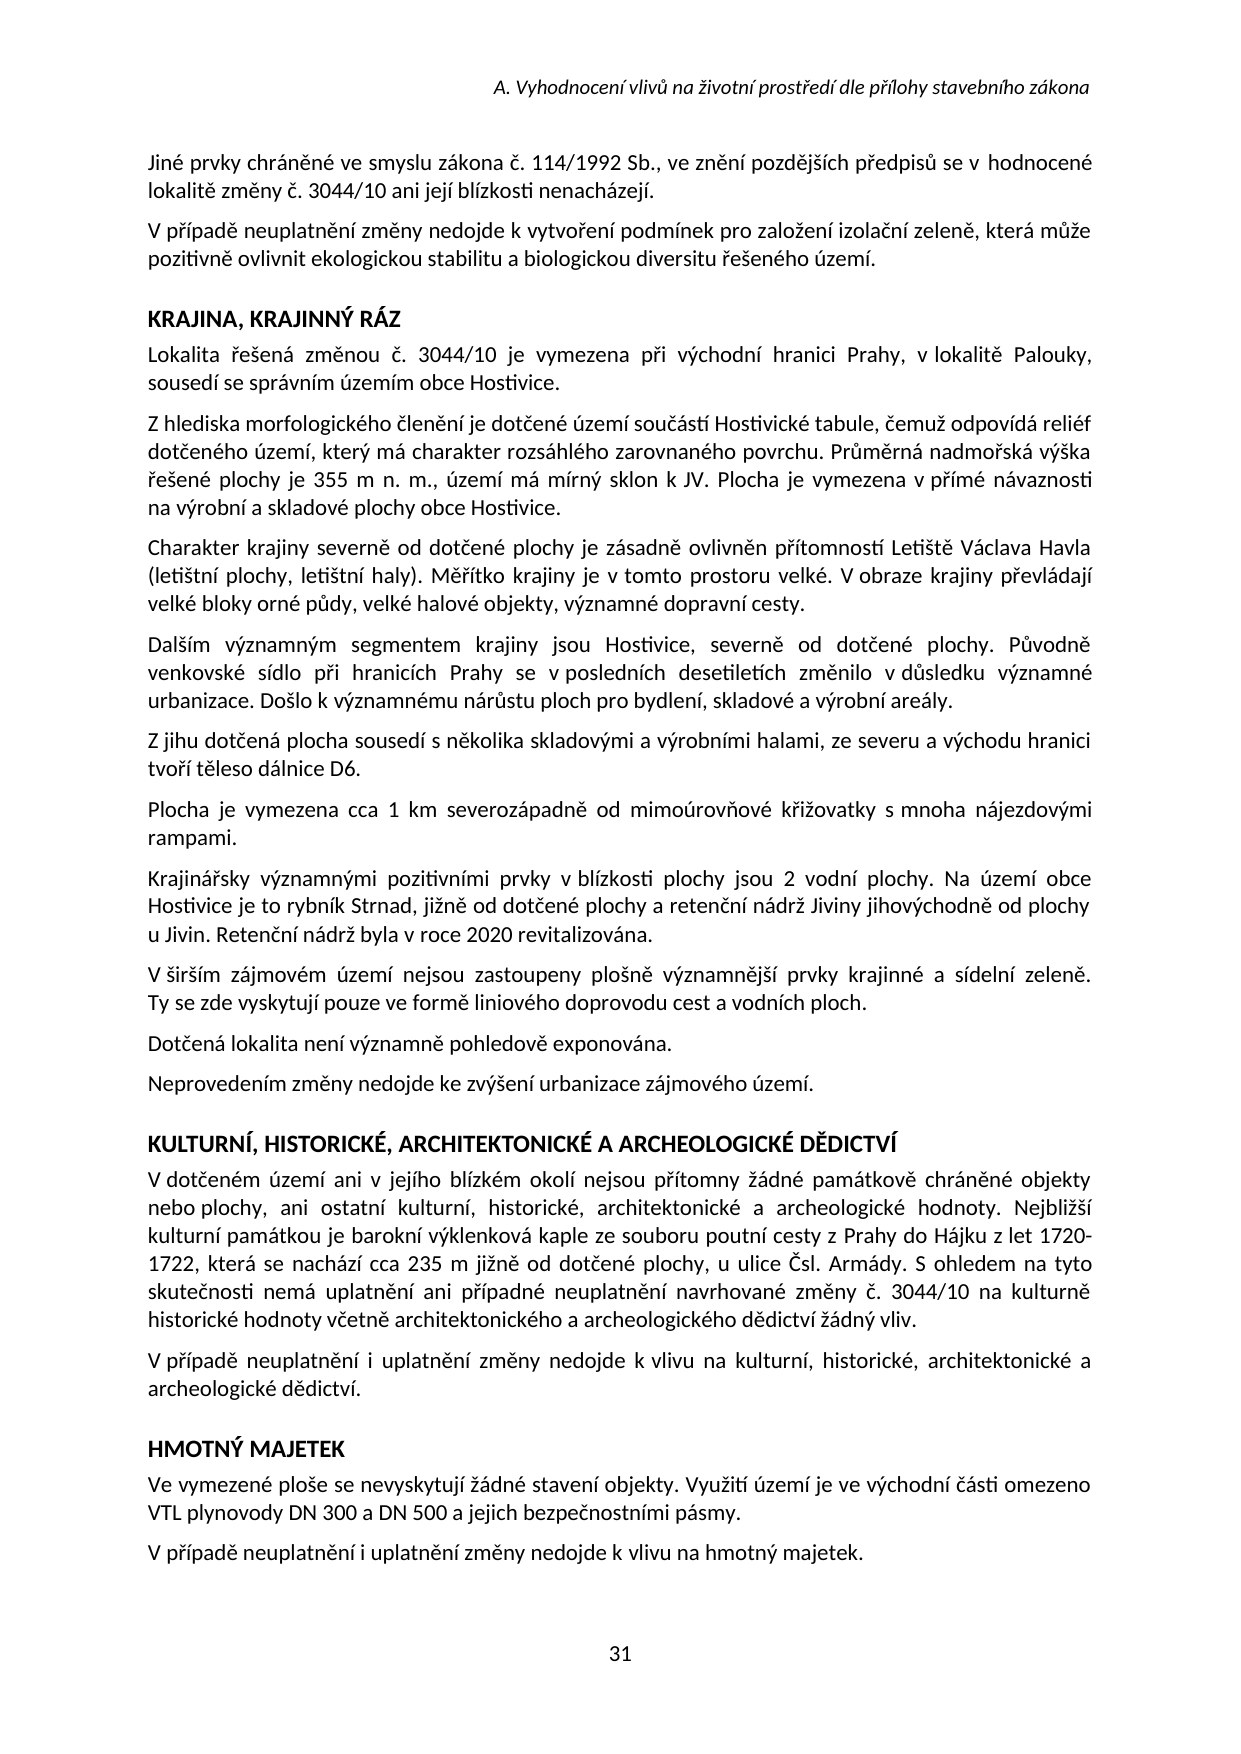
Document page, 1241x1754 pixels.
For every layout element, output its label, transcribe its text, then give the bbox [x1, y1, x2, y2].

text V případě neuplatnění i uplatnění změny nedojde k vlivu na hmotný majetek. [148, 1538, 1092, 1567]
subtitle Krajina, krajinný ráz [148, 303, 1092, 334]
text Krajinářsky významnými pozitivními prvky v blízkosti plochy jsou 2 vodní plochy. Na území obce Hostivice je to rybník Strnad, jižně od dotčené plochy a retenční nádrž Jiviny jihovýchodně od plochy u Jivin. Retenční nádrž byla v roce 2020 revitalizována. [148, 864, 1092, 948]
text Dotčená lokalita není významně pohledově exponována. [148, 1029, 1092, 1057]
text V širším zájmovém území nejsou zastoupeny plošně významnější prvky krajinné a sídelní zeleně. Ty se zde vyskytují pouze ve formě liniového doprovodu cest a vodních ploch. [148, 960, 1092, 1016]
text Z hlediska morfologického členění je dotčené území součástí Hostivické tabule, čemuž odpovídá reliéf dotčeného území, který má charakter rozsáhlého zarovnaného povrchu. Průměrná nadmořská výška řešené plochy je 355 m n. m., území má mírný sklon k JV. Plocha je vymezena v přímé návaznosti na výrobní a skladové plochy obce Hostivice. [148, 409, 1092, 521]
subtitle hmotný majetek [148, 1433, 1092, 1464]
text V případě neuplatnění změny nedojde k vytvoření podmínek pro založení izolační zeleně, která může pozitivně ovlivnit ekologickou stabilitu a biologickou diversitu řešeného území. [148, 216, 1092, 272]
text Charakter krajiny severně od dotčené plochy je zásadně ovlivněn přítomností Letiště Václava Havla (letištní plochy, letištní haly). Měřítko krajiny je v tomto prostoru velké. V obraze krajiny převládají velké bloky orné půdy, velké halové objekty, významné dopravní cesty. [148, 533, 1092, 617]
text Lokalita řešená změnou č. 3044/10 je vymezena při východní hranici Prahy, v lokalitě Palouky, sousedí se správním územím obce Hostivice. [148, 340, 1092, 396]
text Dalším významným segmentem krajiny jsou Hostivice, severně od dotčené plochy. Původně venkovské sídlo při hranicích Prahy se v posledních desetiletích změnilo v důsledku významné urbanizace. Došlo k významnému nárůstu ploch pro bydlení, skladové a výrobní areály. [148, 630, 1092, 714]
text V případě neuplatnění i uplatnění změny nedojde k vlivu na kulturní, historické, architektonické a archeologické dědictví. [148, 1346, 1092, 1402]
text Plocha je vymezena cca 1 km severozápadně od mimoúrovňové křižovatky s mnoha nájezdovými rampami. [148, 795, 1092, 851]
text Jiné prvky chráněné ve smyslu zákona č. 114/1992 Sb., ve znění pozdějších předpisů se v hodnocené lokalitě změny č. 3044/10 ani její blízkosti nenacházejí. [148, 148, 1092, 204]
text Neprovedením změny nedojde ke zvýšení urbanizace zájmového území. [148, 1069, 1092, 1097]
text Ve vymezené ploše se nevyskytují žádné stavení objekty. Využití území je ve východní části omezeno VTL plynovody DN 300 a DN 500 a jejich bezpečnostními pásmy. [148, 1470, 1092, 1526]
text V dotčeném území ani v jejího blízkém okolí nejsou přítomny žádné památkově chráněné objekty nebo plochy, ani ostatní kulturní, historické, architektonické a archeologické hodnoty. Nejbližší kulturní památkou je barokní výklenková kaple ze souboru poutní cesty z Prahy do Hájku z let 1720-1722, která se nachází cca 235 m jižně od dotčené plochy, u ulice Čsl. Armády. S ohledem na tyto skutečnosti nemá uplatnění ani případné neuplatnění navrhované změny č. 3044/10 na kulturně historické hodnoty včetně architektonického a archeologického dědictví žádný vliv. [148, 1165, 1092, 1333]
text Z jihu dotčená plocha sousedí s několika skladovými a výrobními halami, ze severu a východu hranici tvoří těleso dálnice D6. [148, 727, 1092, 783]
subtitle Kulturní, historické, architektonické a archeologické dědictví [148, 1128, 1092, 1159]
